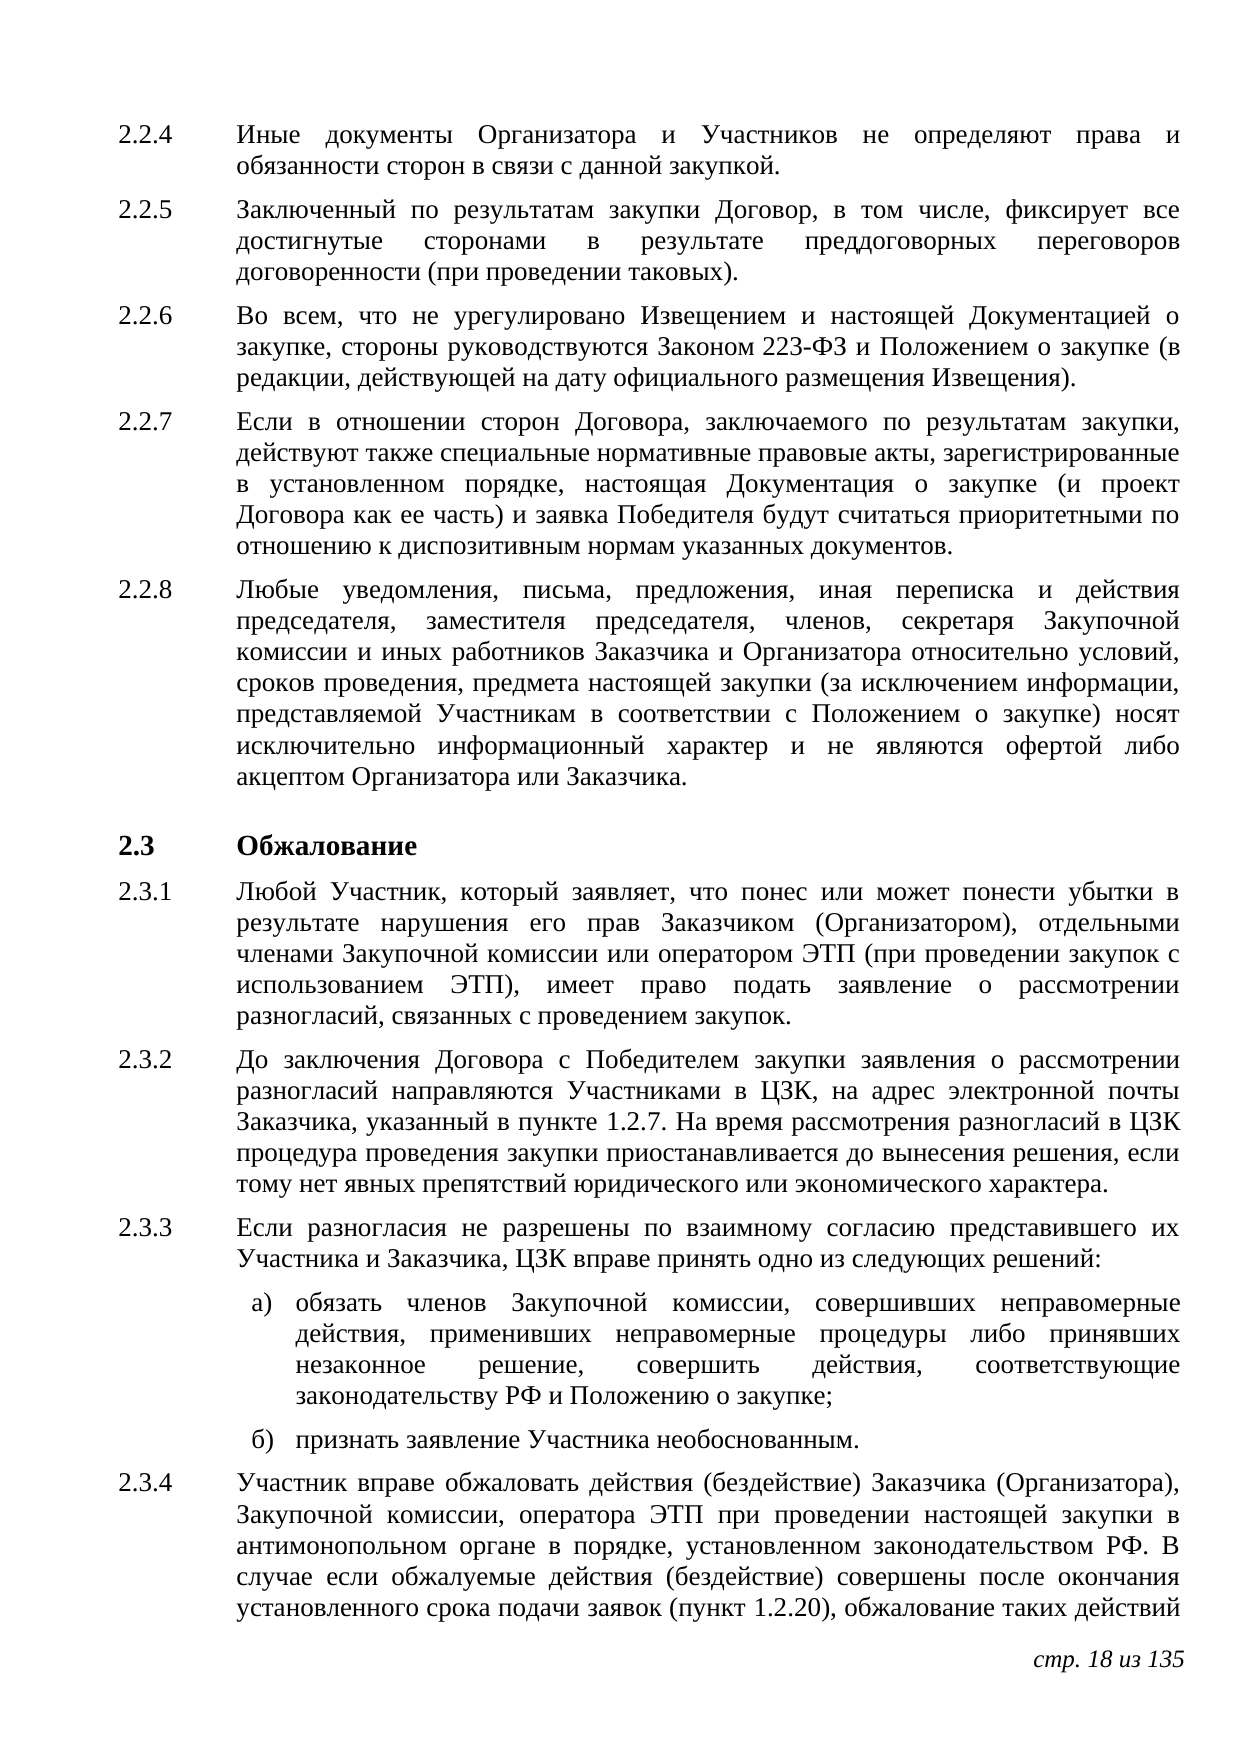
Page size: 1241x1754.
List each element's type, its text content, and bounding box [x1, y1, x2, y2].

list Во всем, что не урегулировано Извещением и настоящей Документацией о закупке, стороны руководствуются Законом 223-ФЗ и Положением о закупке (в редакции, действующей на дату официального размещения Извещения). [118, 299, 1181, 392]
text До заключения Договора с Победителем закупки заявления о рассмотрении разногласий направляются Участниками в ЦЗК, на адрес электронной почты Заказчика, указанный в пункте 1.2.7. На время рассмотрения разногласий в ЦЗК процедура проведения закупки приостанавливается до вынесения решения, если тому нет явных препятствий юридического или экономического характера. [118, 1043, 1181, 1198]
text Если разногласия не разрешены по взаимному согласию представившего их Участника и Заказчика, ЦЗК вправе принять одно из следующих решений: [118, 1211, 1181, 1273]
subtitle Обжалование [118, 828, 1181, 862]
list обязать членов Закупочной комиссии, совершивших неправомерные действия, применивших неправомерные процедуры либо принявших незаконное решение, совершить действия, соответствующие законодательству РФ и Положению о закупке; [251, 1286, 1181, 1410]
text Любой Участник, который заявляет, что понес или может понести убытки в результате нарушения его прав Заказчиком (Организатором), отдельными членами Закупочной комиссии или оператором ЭТП (при проведении закупок с использованием ЭТП), имеет право подать заявление о рассмотрении разногласий, связанных с проведением закупок. [118, 874, 1181, 1030]
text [118, 1467, 1181, 1622]
list Иные документы Организатора и Участников не определяют права и обязанности сторон в связи с данной закупкой. [118, 118, 1181, 180]
list Если в отношении сторон Договора, заключаемого по результатам закупки, действуют также специальные нормативные правовые акты, зарегистрированные в установленном порядке, настоящая Документация о закупке (и проект Договора как ее часть) и заявка Победителя будут считаться приоритетными по отношению к диспозитивным нормам указанных документов. [118, 405, 1181, 561]
list признать заявление Участника необоснованным. [251, 1423, 1181, 1454]
list Заключенный по результатам закупки Договор, в том числе, фиксирует все достигнутые сторонами в результате преддоговорных переговоров договоренности (при проведении таковых). [118, 193, 1181, 286]
list Любые уведомления, письма, предложения, иная переписка и действия председателя, заместителя председателя, членов, секретаря Закупочной комиссии и иных работников Заказчика и Организатора относительно условий, сроков проведения, предмета настоящей закупки (за исключением информации, представляемой Участникам в соответствии с Положением о закупке) носят исключительно информационный характер и не являются офертой либо акцептом Организатора или Заказчика. [118, 573, 1181, 791]
